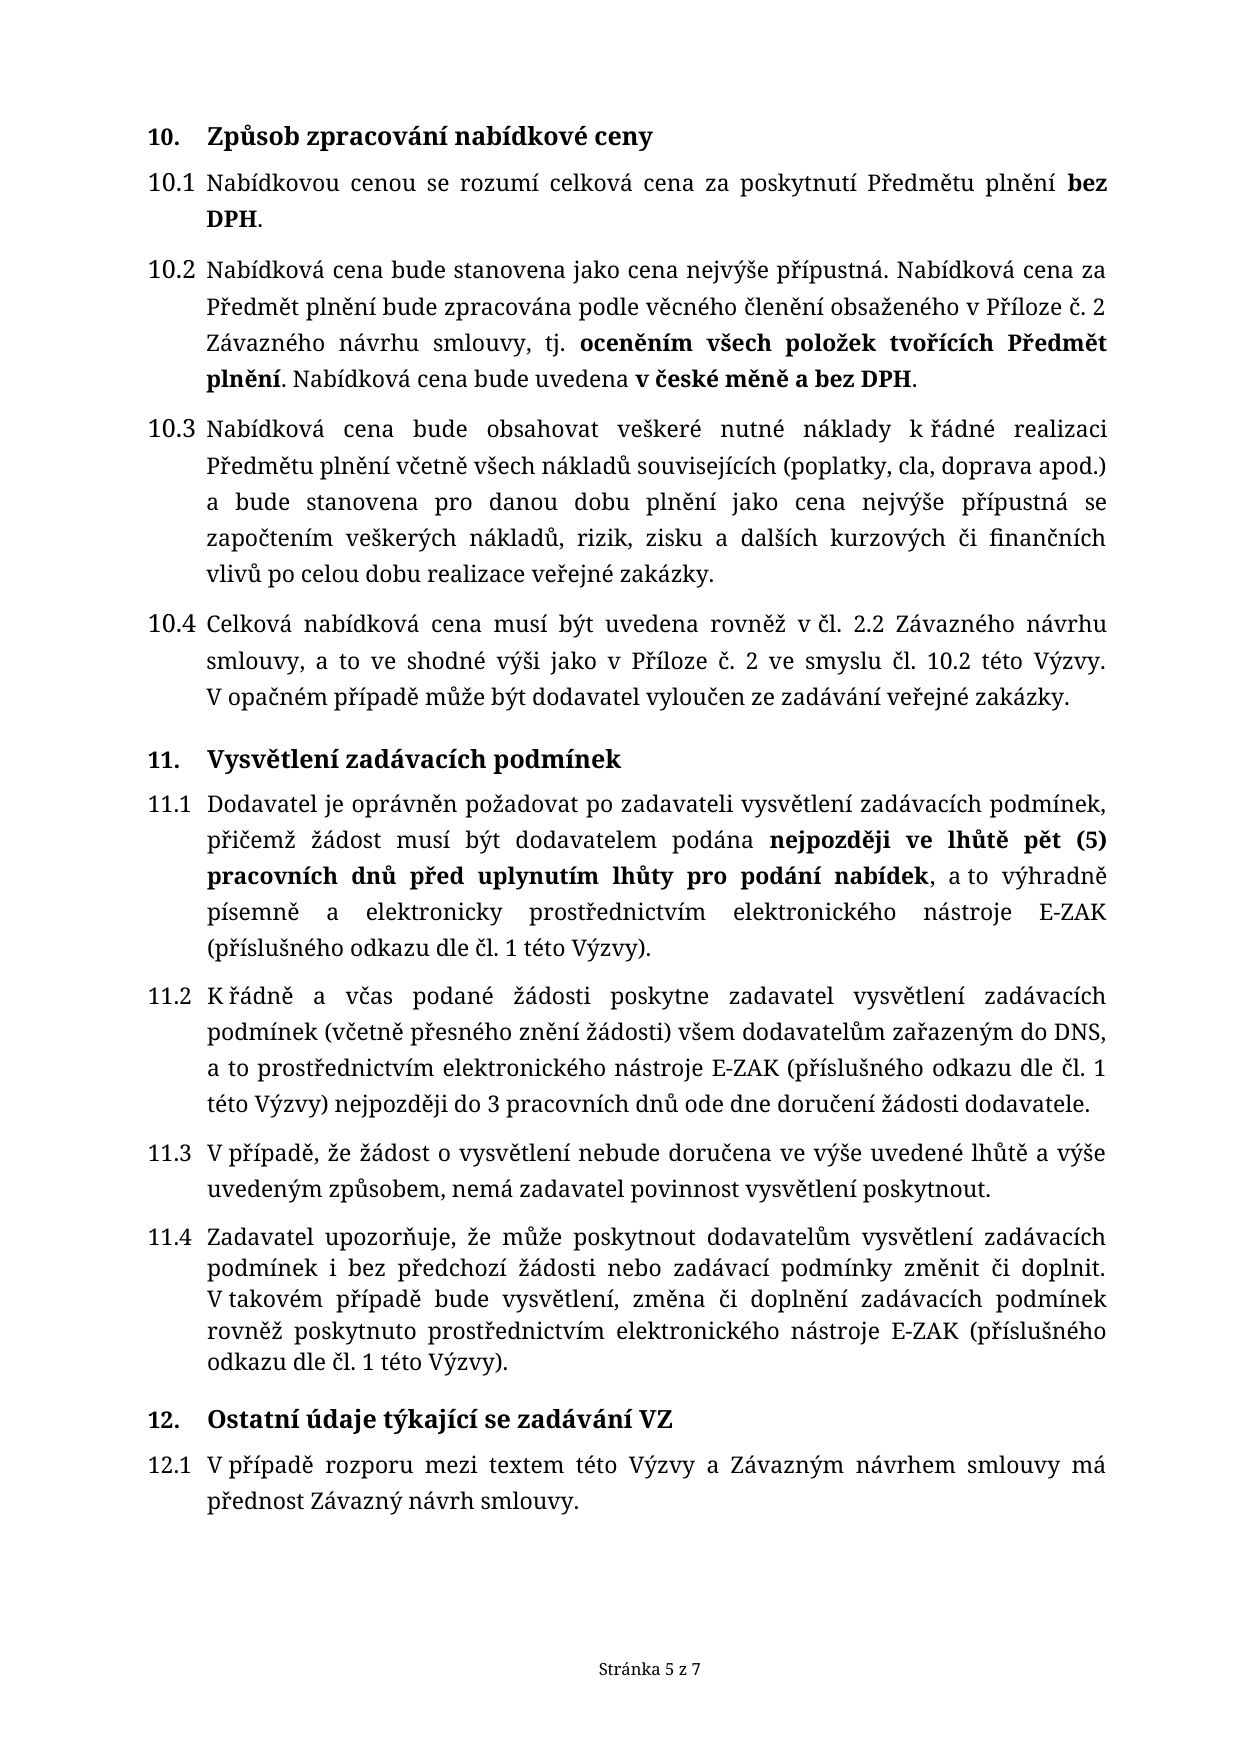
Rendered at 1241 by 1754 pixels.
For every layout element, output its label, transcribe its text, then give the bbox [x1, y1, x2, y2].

subtitle Ostatní údaje týkající se zadávání VZ [148, 1402, 1107, 1436]
list V případě rozporu mezi textem této Výzvy a Závazným návrhem smlouvy má přednost Závazný návrh smlouvy. [148, 1449, 1107, 1516]
list Nabídková cena bude obsahovat veškeré nutné náklady k řádné realizaci Předmětu plnění včetně všech nákladů souvisejících (poplatky, cla, doprava apod.) a bude stanovena pro danou dobu plnění jako cena nejvýše přípustná se započtením veškerých nákladů, rizik, zisku a dalších kurzových či finančních vlivů po celou dobu realizace veřejné zakázky. [148, 411, 1107, 589]
list K řádně a včas podané žádosti poskytne zadavatel vysvětlení zadávacích podmínek (včetně přesného znění žádosti) všem dodavatelům zařazeným do DNS, a to prostřednictvím elektronického nástroje E-ZAK (příslušného odkazu dle čl. 1 této Výzvy) nejpozději do 3 pracovních dnů ode dne doručení žádosti dodavatele. [148, 980, 1107, 1119]
list Nabídková cena bude stanovena jako cena nejvýše přípustná. Nabídková cena za Předmět plnění bude zpracována podle věcného členění obsaženého v Příloze č. 2 Závazného návrhu smlouvy, tj. oceněním všech položek tvořících Předmět plnění. Nabídková cena bude uvedena v české měně a bez DPH. [148, 252, 1107, 394]
subtitle Vysvětlení zadávacích podmínek [148, 742, 1107, 776]
list Nabídkovou cenou se rozumí celková cena za poskytnutí Předmětu plnění bez DPH. [148, 165, 1107, 235]
subtitle Způsob zpracování nabídkové ceny [148, 118, 1107, 152]
list Dodavatel je oprávněn požadovat po zadavateli vysvětlení zadávacích podmínek, přičemž žádost musí být dodavatelem podána nejpozději ve lhůtě pět (5) pracovních dnů před uplynutím lhůty pro podání nabídek, a to výhradně písemně a elektronicky prostřednictvím elektronického nástroje E-ZAK (příslušného odkazu dle čl. 1 této Výzvy). [148, 788, 1107, 963]
list Zadavatel upozorňuje, že může poskytnout dodavatelům vysvětlení zadávacích podmínek i bez předchozí žádosti nebo zadávací podmínky změnit či doplnit. V takovém případě bude vysvětlení, změna či doplnění zadávacích podmínek rovněž poskytnuto prostřednictvím elektronického nástroje E-ZAK (příslušného odkazu dle čl. 1 této Výzvy). [148, 1221, 1107, 1377]
list V případě, že žádost o vysvětlení nebude doručena ve výše uvedené lhůtě a výše uvedeným způsobem, nemá zadavatel povinnost vysvětlení poskytnout. [148, 1137, 1107, 1204]
list Celková nabídková cena musí být uvedena rovněž v čl. 2.2 Závazného návrhu smlouvy, a to ve shodné výši jako v Příloze č. 2 ve smyslu čl. 10.2 této Výzvy. V opačném případě může být dodavatel vyloučen ze zadávání veřejné zakázky. [148, 606, 1107, 712]
